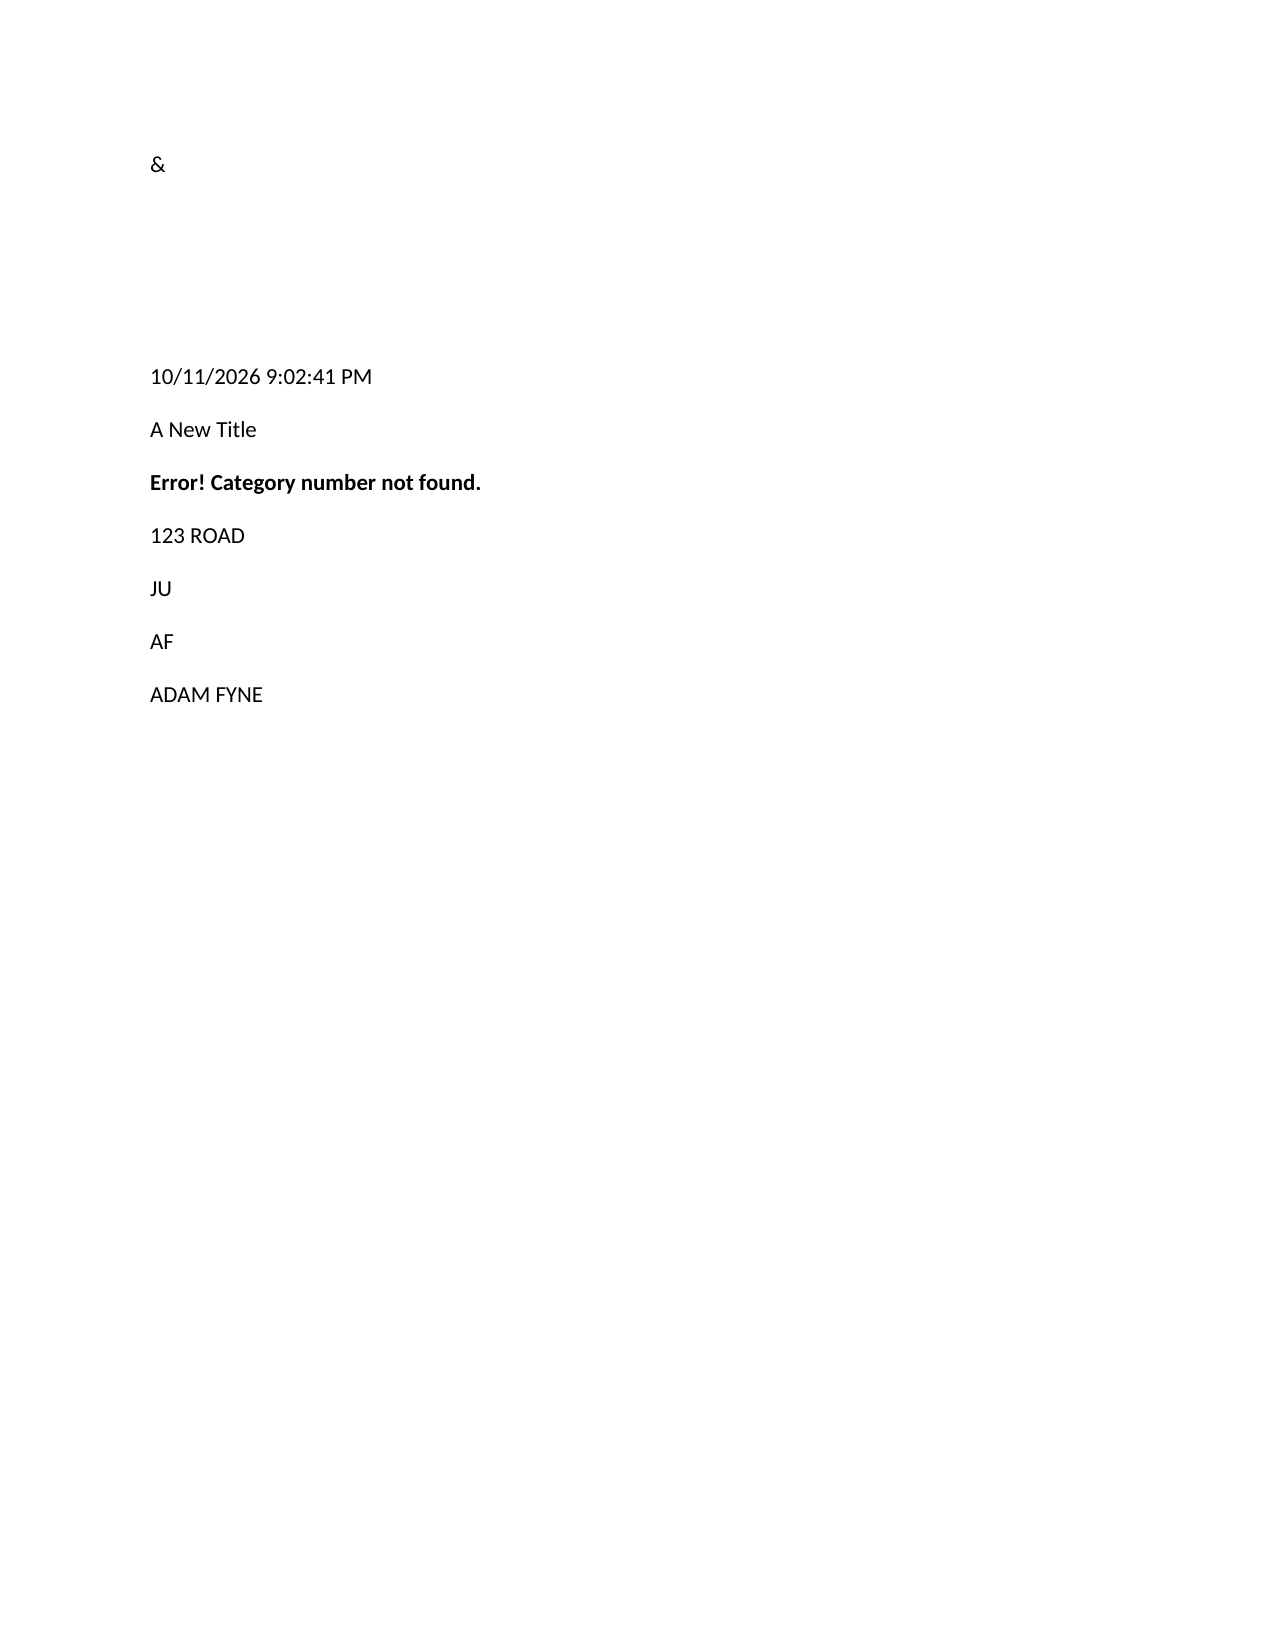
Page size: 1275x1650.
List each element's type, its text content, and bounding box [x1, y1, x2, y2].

text Error! Category number not found. [150, 468, 1125, 496]
text 13/01/2025 10:05:07 AM [150, 362, 1125, 390]
text JU [150, 574, 1125, 602]
text A New Title [150, 415, 1125, 443]
text 123 ROAD [150, 521, 1125, 549]
text ADAM FYNE [150, 680, 1125, 708]
text AF [150, 627, 1125, 655]
